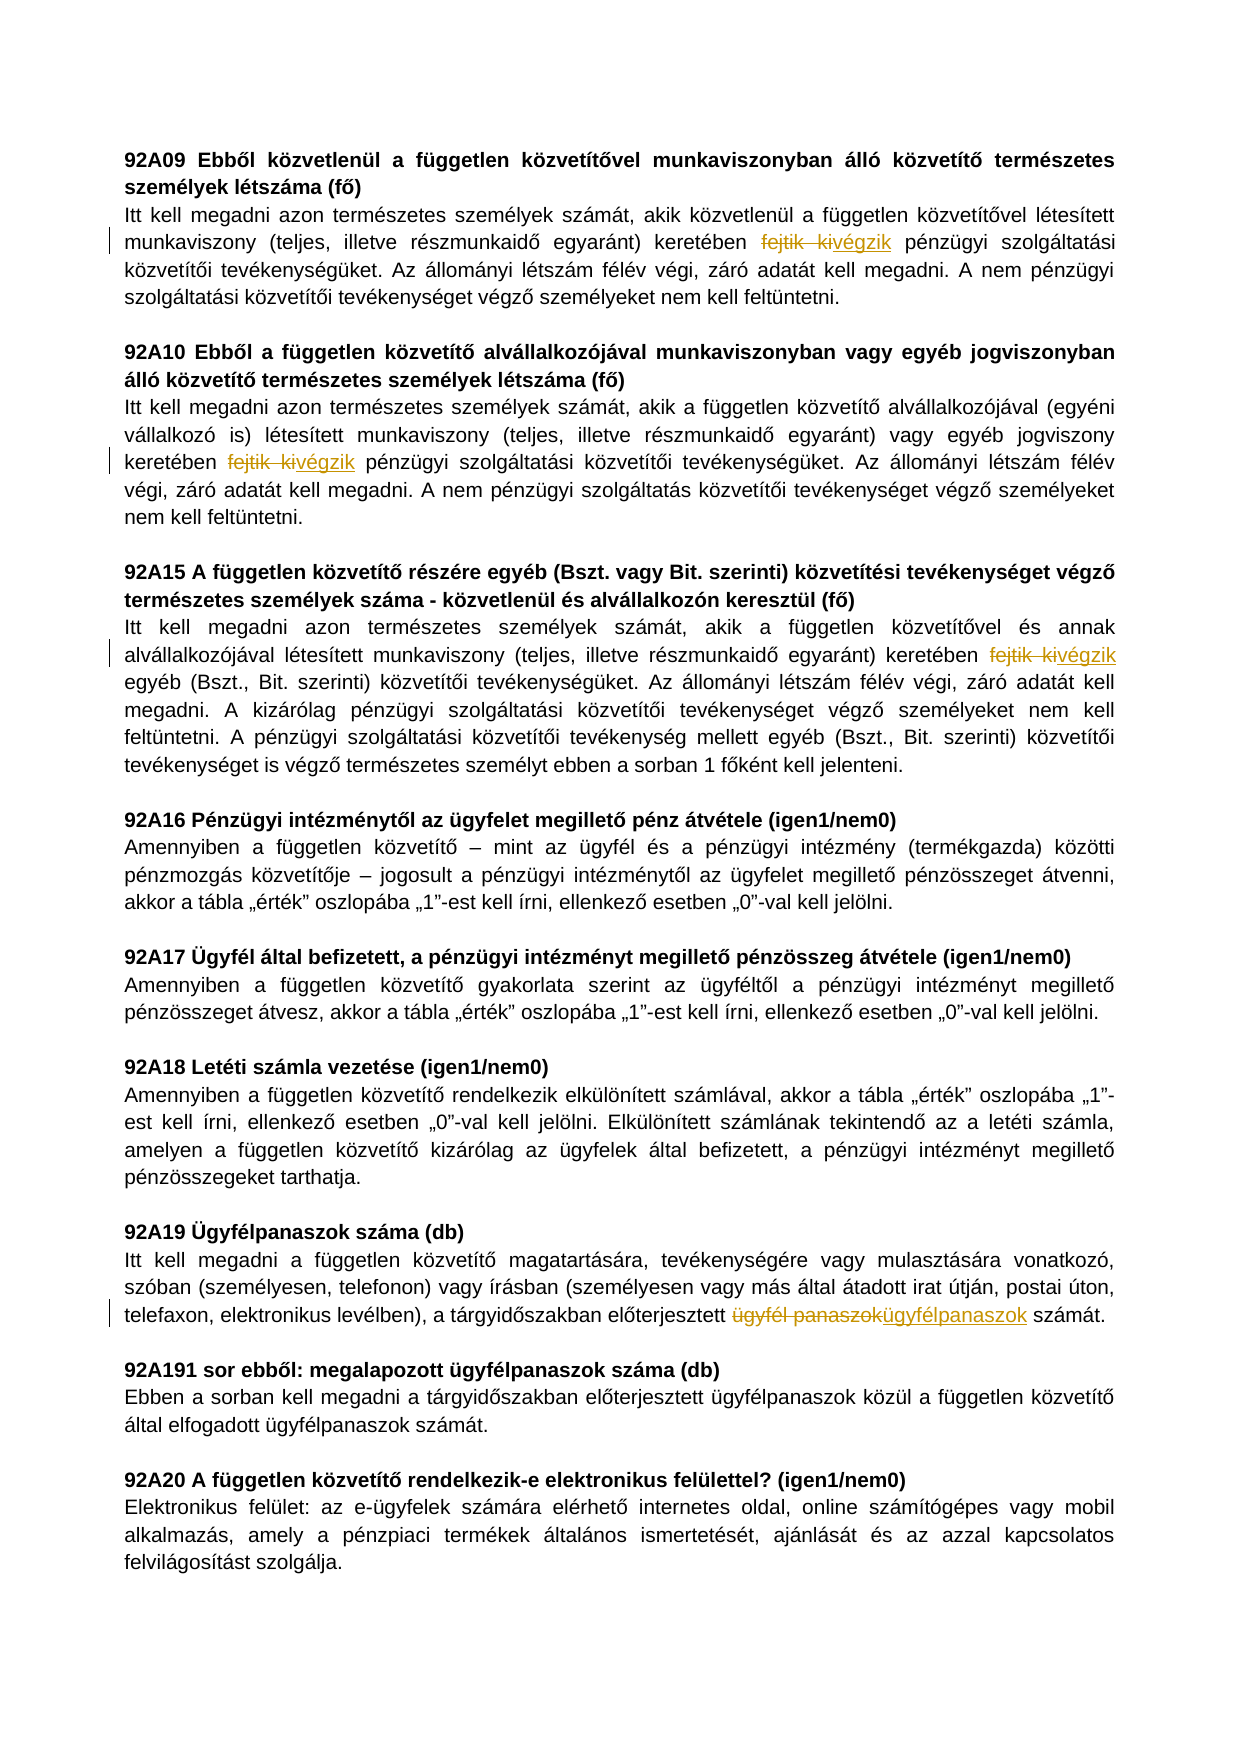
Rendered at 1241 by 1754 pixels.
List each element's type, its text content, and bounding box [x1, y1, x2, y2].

text Amennyiben a független közvetítő – mint az ügyfél és a pénzügyi intézmény (termékgazda) közötti pénzmozgás közvetítője – jogosult a pénzügyi intézménytől az ügyfelet megillető pénzösszeget átvenni, akkor a tábla „érték” oszlopába „1”-est kell írni, ellenkező esetben „0”-val kell jelölni. [124, 835, 1116, 914]
text 92A20 A független közvetítő rendelkezik-e elektronikus felülettel? (igen1/nem0) [124, 1468, 1116, 1492]
text 92A19 Ügyfélpanaszok száma (db) [124, 1220, 1116, 1244]
text 92A191 sor ebből: megalapozott ügyfélpanaszok száma (db) [124, 1358, 1116, 1382]
text 92A18 Letéti számla vezetése (igen1/nem0) [124, 1055, 1116, 1079]
text 92A17 Ügyfél által befizetett, a pénzügyi intézményt megillető pénzösszeg átvétele (igen1/nem0) [124, 945, 1116, 969]
text 92A15 A független közvetítő részére egyéb (Bszt. vagy Bit. szerinti) közvetítési tevékenységet végző természetes személyek száma - közvetlenül és alvállalkozón keresztül (fő) [124, 560, 1116, 612]
text 92A16 Pénzügyi intézménytől az ügyfelet megillető pénz átvétele (igen1/nem0) [124, 808, 1116, 832]
text Itt kell megadni azon természetes személyek számát, akik a független közvetítővel és annak alvállalkozójával létesített munkaviszony (teljes, illetve részmunkaidő egyaránt) keretében egyéb (Bszt., Bit. szerinti) közvetítői tevékenységüket. Az állományi létszám félév végi, záró adatát kell megadni. A kizárólag pénzügyi szolgáltatási közvetítői tevékenységet végző személyeket nem kell feltüntetni. A pénzügyi szolgáltatási közvetítői tevékenység mellett egyéb (Bszt., Bit. szerinti) közvetítői tevékenységet is végző természetes személyt ebben a sorban 1 főként kell jelenteni. [124, 615, 1116, 777]
text Elektronikus felület: az e-ügyfelek számára elérhető internetes oldal, online számítógépes vagy mobil alkalmazás, amely a pénzpiaci termékek általános ismertetését, ajánlását és az azzal kapcsolatos felvilágosítást szolgálja. [124, 1495, 1116, 1574]
text Itt kell megadni azon természetes személyek számát, akik a független közvetítő alvállalkozójával (egyéni vállalkozó is) létesített munkaviszony (teljes, illetve részmunkaidő egyaránt) vagy egyéb jogviszony keretében pénzügyi szolgáltatási közvetítői tevékenységüket. Az állományi létszám félév végi, záró adatát kell megadni. A nem pénzügyi szolgáltatás közvetítői tevékenységet végző személyeket nem kell feltüntetni. [124, 395, 1116, 529]
text Itt kell megadni azon természetes személyek számát, akik közvetlenül a független közvetítővel létesített munkaviszony (teljes, illetve részmunkaidő egyaránt) keretében pénzügyi szolgáltatási közvetítői tevékenységüket. Az állományi létszám félév végi, záró adatát kell megadni. A nem pénzügyi szolgáltatási közvetítői tevékenységet végző személyeket nem kell feltüntetni. [124, 203, 1116, 309]
text 92A09 Ebből közvetlenül a független közvetítővel munkaviszonyban álló közvetítő természetes személyek létszáma (fő) [124, 148, 1116, 199]
text Ebben a sorban kell megadni a tárgyidőszakban előterjesztett ügyfélpanaszok közül a független közvetítő által elfogadott ügyfélpanaszok számát. [124, 1385, 1116, 1437]
text Amennyiben a független közvetítő gyakorlata szerint az ügyféltől a pénzügyi intézményt megillető pénzösszeget átvesz, akkor a tábla „érték” oszlopába „1”-est kell írni, ellenkező esetben „0”-val kell jelölni. [124, 973, 1116, 1024]
text Amennyiben a független közvetítő rendelkezik elkülönített számlával, akkor a tábla „érték” oszlopába „1”-est kell írni, ellenkező esetben „0”-val kell jelölni. Elkülönített számlának tekintendő az a letéti számla, amelyen a független közvetítő kizárólag az ügyfelek által befizetett, a pénzügyi intézményt megillető pénzösszegeket tarthatja. [124, 1083, 1116, 1189]
text Itt kell megadni a független közvetítő magatartására, tevékenységére vagy mulasztására vonatkozó, szóban (személyesen, telefonon) vagy írásban (személyesen vagy más által átadott irat útján, postai úton, telefaxon, elektronikus levélben), a tárgyidőszakban előterjesztett számát. [124, 1248, 1116, 1327]
text 92A10 Ebből a független közvetítő alvállalkozójával munkaviszonyban vagy egyéb jogviszonyban álló közvetítő természetes személyek létszáma (fő) [124, 340, 1116, 392]
